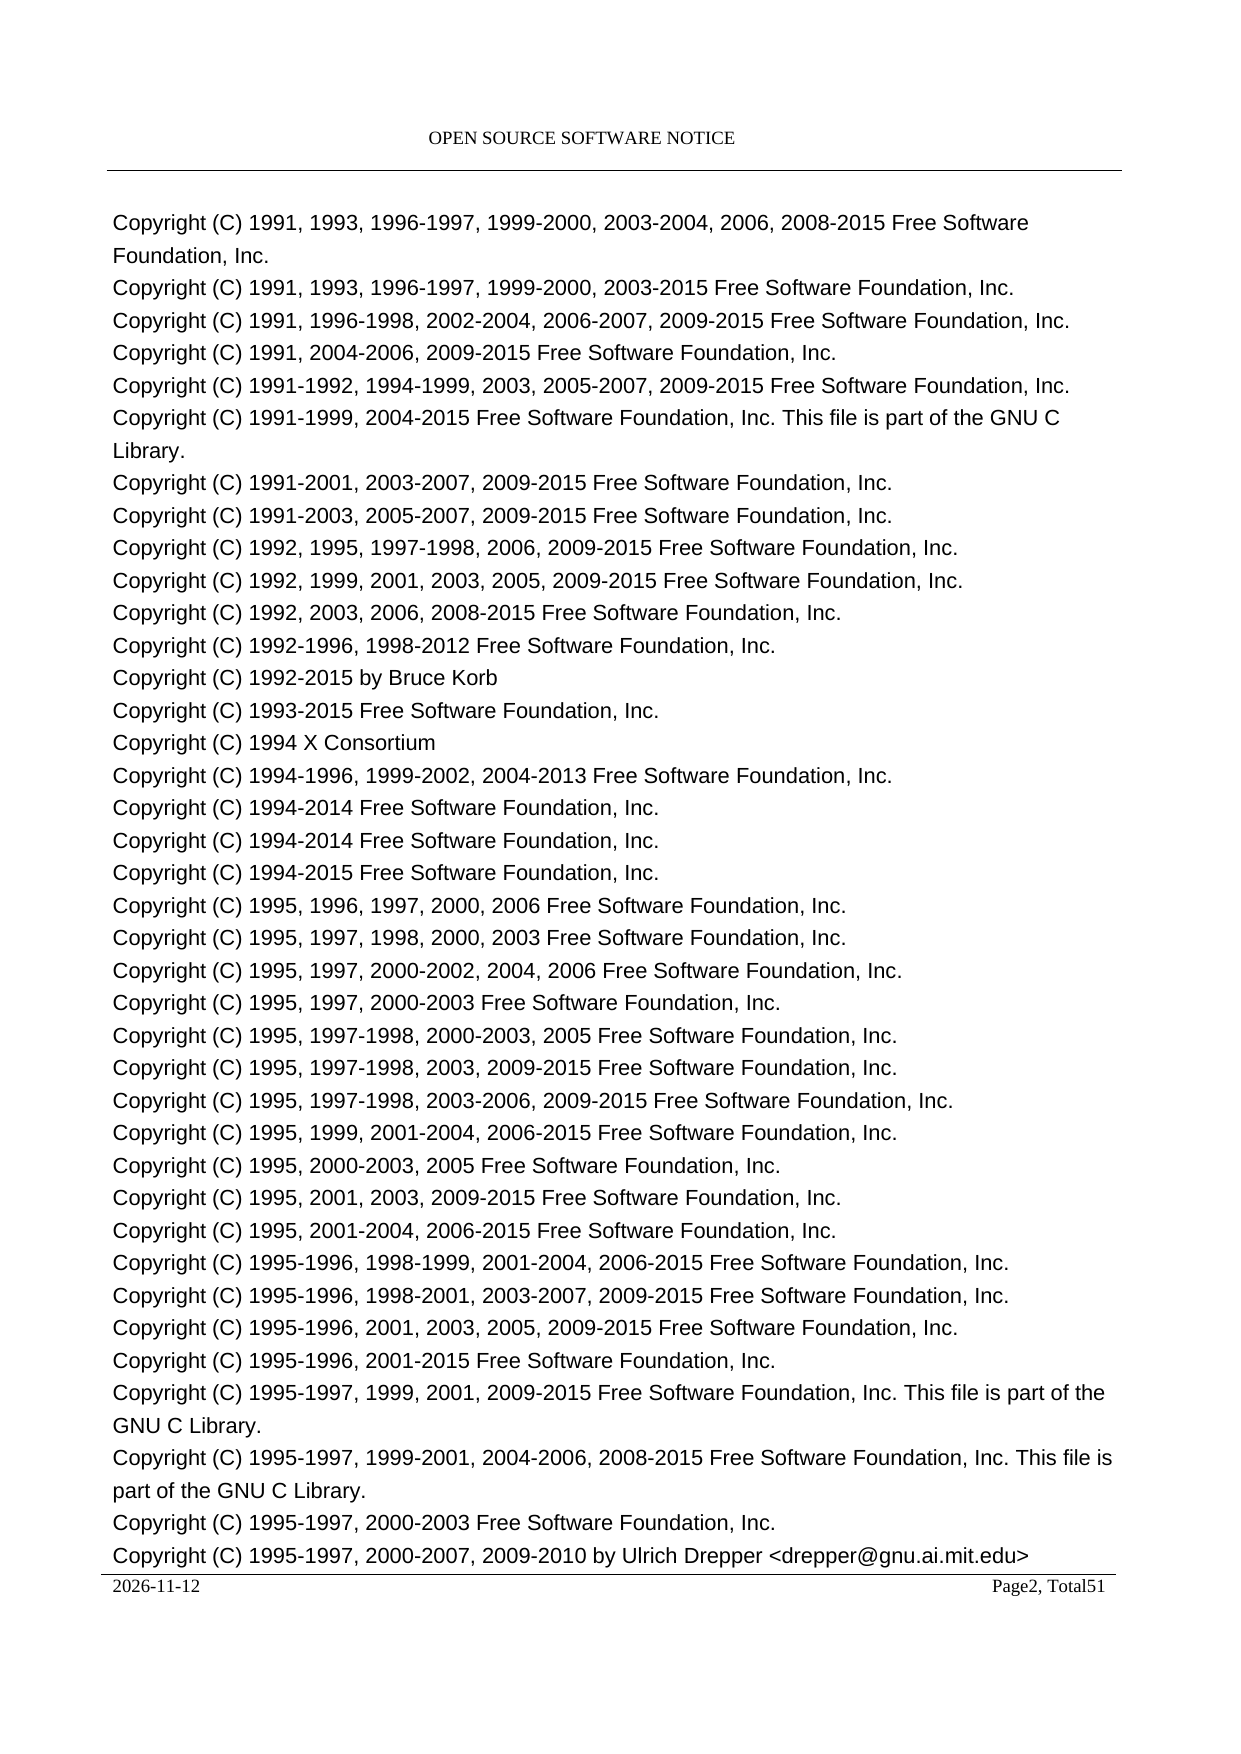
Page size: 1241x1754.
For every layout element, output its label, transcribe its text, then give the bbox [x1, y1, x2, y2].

text Copyright (C) 1992-1996, 1998-2012 Free Software Foundation, Inc. [112, 629, 1128, 661]
text Copyright (C) 1995, 1997-1998, 2000-2003, 2005 Free Software Foundation, Inc. [112, 1019, 1128, 1051]
text Copyright (C) 1995, 1999, 2001-2004, 2006-2015 Free Software Foundation, Inc. [112, 1116, 1128, 1149]
text Copyright (C) 1995, 1996, 1997, 2000, 2006 Free Software Foundation, Inc. [112, 889, 1128, 921]
text Copyright (C) 1991, 2004-2006, 2009-2015 Free Software Foundation, Inc. [112, 336, 1128, 369]
text Copyright (C) 1994-1996, 1999-2002, 2004-2013 Free Software Foundation, Inc. [112, 759, 1128, 791]
text Copyright (C) 1991-1992, 1994-1999, 2003, 2005-2007, 2009-2015 Free Software Foundation, Inc. [112, 369, 1128, 401]
text Copyright (C) 1992-2015 by Bruce Korb [112, 661, 1128, 694]
text Copyright (C) 1995-1997, 2000-2007, 2009-2010 by Ulrich Drepper <drepper@gnu.ai.mit.edu> [112, 1539, 1128, 1571]
text Copyright (C) 1995, 1997, 2000-2002, 2004, 2006 Free Software Foundation, Inc. [112, 954, 1128, 986]
text Copyright (C) 1994 X Consortium [112, 726, 1128, 759]
text Copyright (C) 1991, 1993, 1996-1997, 1999-2000, 2003-2004, 2006, 2008-2015 Free Software Foundation, Inc. [112, 206, 1128, 271]
text Copyright (C) 1991-1999, 2004-2015 Free Software Foundation, Inc. This file is part of the GNU C Library. [112, 401, 1128, 466]
text Copyright (C) 1995-1996, 2001, 2003, 2005, 2009-2015 Free Software Foundation, Inc. [112, 1311, 1128, 1344]
text Copyright (C) 1994-2015 Free Software Foundation, Inc. [112, 856, 1128, 889]
text Copyright (C) 1991-2003, 2005-2007, 2009-2015 Free Software Foundation, Inc. [112, 499, 1128, 531]
text Copyright (C) 1995-1997, 2000-2003 Free Software Foundation, Inc. [112, 1506, 1128, 1539]
text Copyright (C) 1992, 2003, 2006, 2008-2015 Free Software Foundation, Inc. [112, 596, 1128, 629]
text Copyright (C) 1995-1996, 1998-2001, 2003-2007, 2009-2015 Free Software Foundation, Inc. [112, 1279, 1128, 1311]
text Copyright (C) 1995-1996, 2001-2015 Free Software Foundation, Inc. [112, 1344, 1128, 1376]
text Copyright (C) 1995, 1997-1998, 2003-2006, 2009-2015 Free Software Foundation, Inc. [112, 1084, 1128, 1116]
text Copyright (C) 1995, 1997-1998, 2003, 2009-2015 Free Software Foundation, Inc. [112, 1051, 1128, 1084]
text Copyright (C) 1995-1997, 1999, 2001, 2009-2015 Free Software Foundation, Inc. This file is part of the GNU C Library. [112, 1376, 1128, 1441]
text Copyright (C) 1991-2001, 2003-2007, 2009-2015 Free Software Foundation, Inc. [112, 466, 1128, 499]
text Copyright (C) 1994-2014 Free Software Foundation, Inc. [112, 824, 1128, 856]
text Copyright (C) 1995-1996, 1998-1999, 2001-2004, 2006-2015 Free Software Foundation, Inc. [112, 1246, 1128, 1279]
text Copyright (C) 1993-2015 Free Software Foundation, Inc. [112, 694, 1128, 726]
text Copyright (C) 1991, 1993, 1996-1997, 1999-2000, 2003-2015 Free Software Foundation, Inc. [112, 271, 1128, 304]
text Copyright (C) 1995-1997, 1999-2001, 2004-2006, 2008-2015 Free Software Foundation, Inc. This file is part of the GNU C Library. [112, 1441, 1128, 1506]
text Copyright (C) 1992, 1995, 1997-1998, 2006, 2009-2015 Free Software Foundation, Inc. [112, 531, 1128, 564]
text Copyright (C) 1995, 1997, 2000-2003 Free Software Foundation, Inc. [112, 986, 1128, 1019]
text Copyright (C) 1992, 1999, 2001, 2003, 2005, 2009-2015 Free Software Foundation, Inc. [112, 564, 1128, 596]
text Copyright (C) 1995, 2001, 2003, 2009-2015 Free Software Foundation, Inc. [112, 1181, 1128, 1214]
text Copyright (C) 1995, 1997, 1998, 2000, 2003 Free Software Foundation, Inc. [112, 921, 1128, 954]
text Copyright (C) 1994-2014 Free Software Foundation, Inc. [112, 791, 1128, 824]
text Copyright (C) 1995, 2001-2004, 2006-2015 Free Software Foundation, Inc. [112, 1214, 1128, 1246]
text Copyright (C) 1991, 1996-1998, 2002-2004, 2006-2007, 2009-2015 Free Software Foundation, Inc. [112, 304, 1128, 336]
text Copyright (C) 1995, 2000-2003, 2005 Free Software Foundation, Inc. [112, 1149, 1128, 1181]
